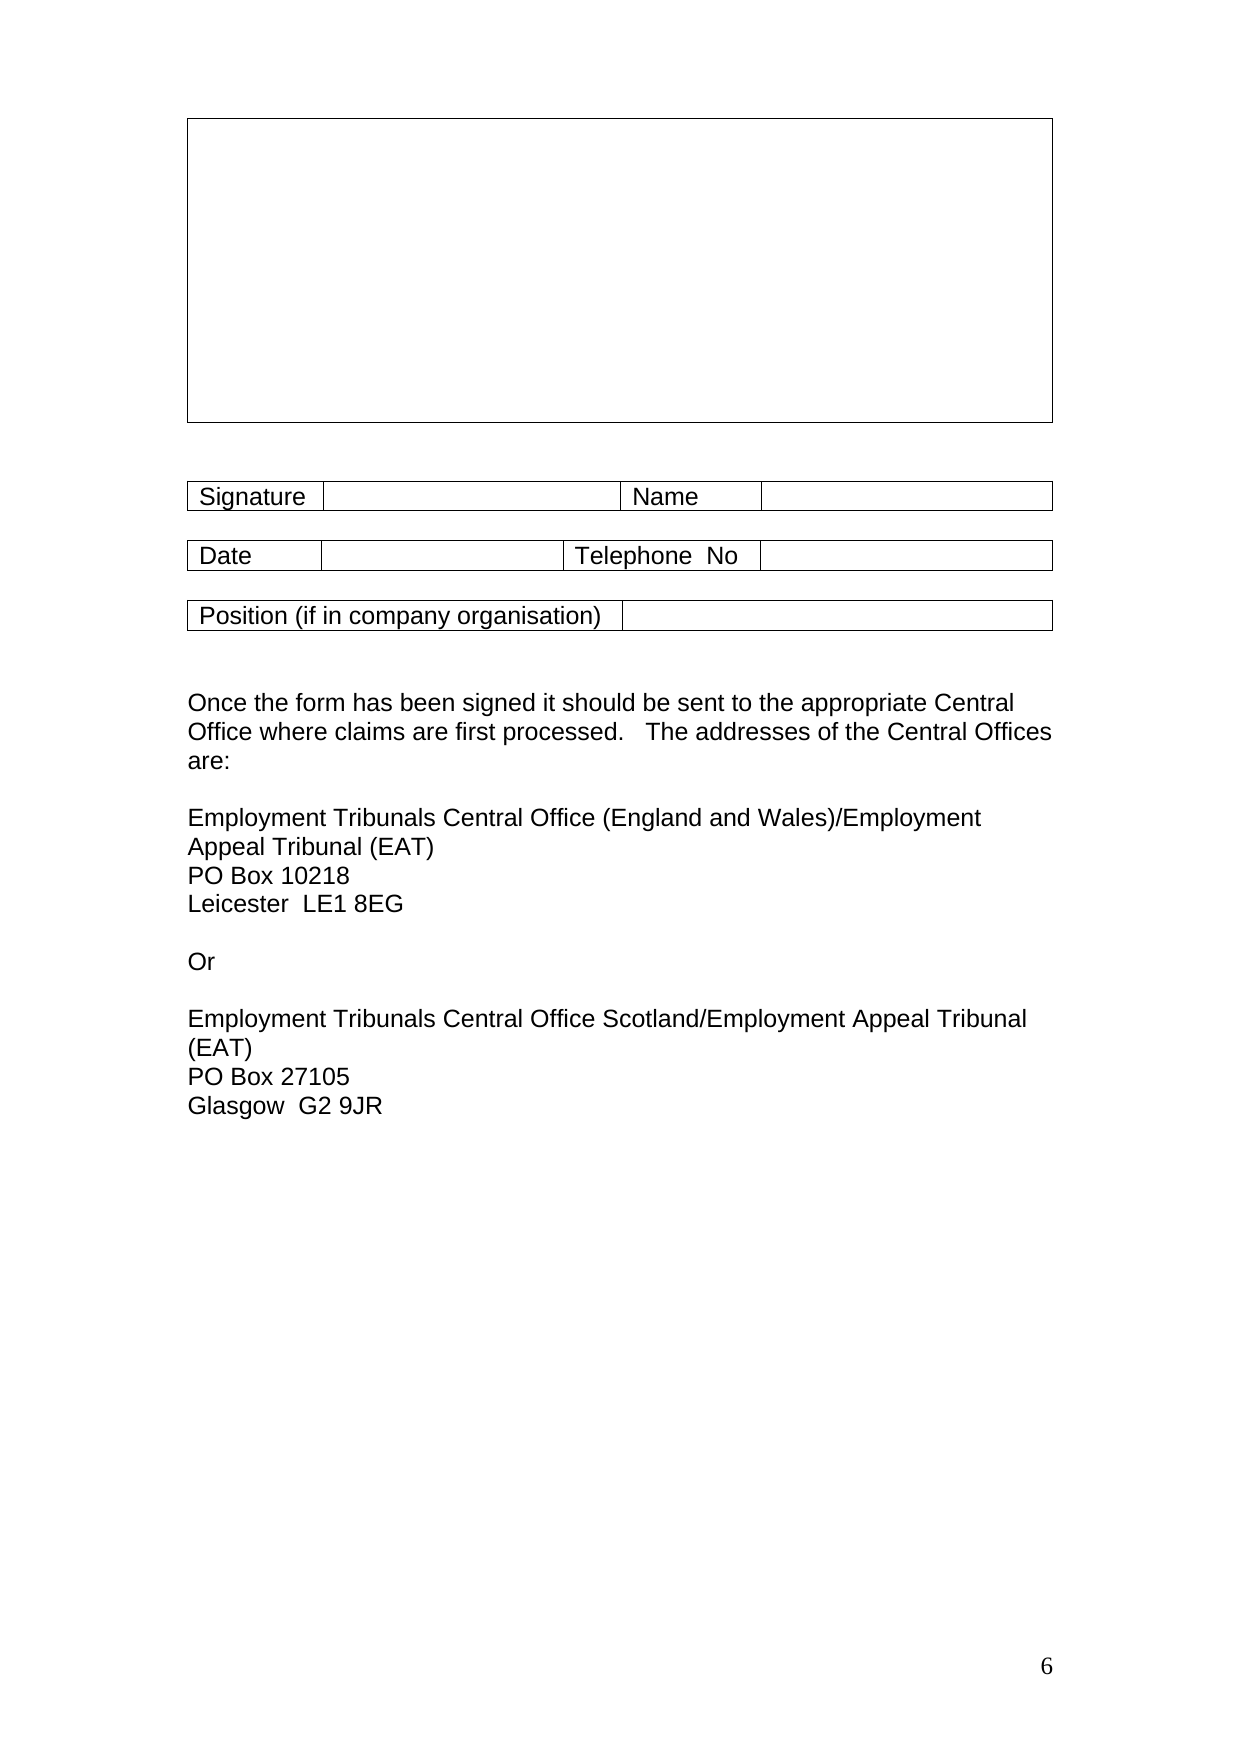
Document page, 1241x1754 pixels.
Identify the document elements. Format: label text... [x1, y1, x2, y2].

text Employment Tribunals Central Office Scotland/Employment Appeal Tribunal (EAT) [187, 1004, 1053, 1062]
table_header Signature [188, 482, 323, 510]
table_header [762, 482, 1052, 510]
text G2 9JR [187, 1091, 1053, 1119]
table_header [761, 541, 1052, 570]
text PO Box 10218 [187, 861, 1053, 889]
table_header Telephone No [564, 541, 760, 570]
table_header Name [621, 482, 761, 510]
text Leicester LE1 8EG [187, 889, 1053, 918]
table_header [623, 601, 1052, 629]
table_header Date [188, 541, 321, 570]
text Employment Tribunals Central Office ( and )/Employment Appeal Tribunal (EAT) [187, 803, 1053, 861]
table_header [188, 119, 1052, 422]
table_header [322, 541, 563, 570]
text Or [187, 947, 1053, 976]
text Once the form has been signed it should be sent to the appropriate Central Office where claims are first processed. The addresses of the Central Offices are: [187, 688, 1053, 774]
table_header Position (if in company organisation) [188, 601, 622, 629]
table_header [324, 482, 620, 510]
